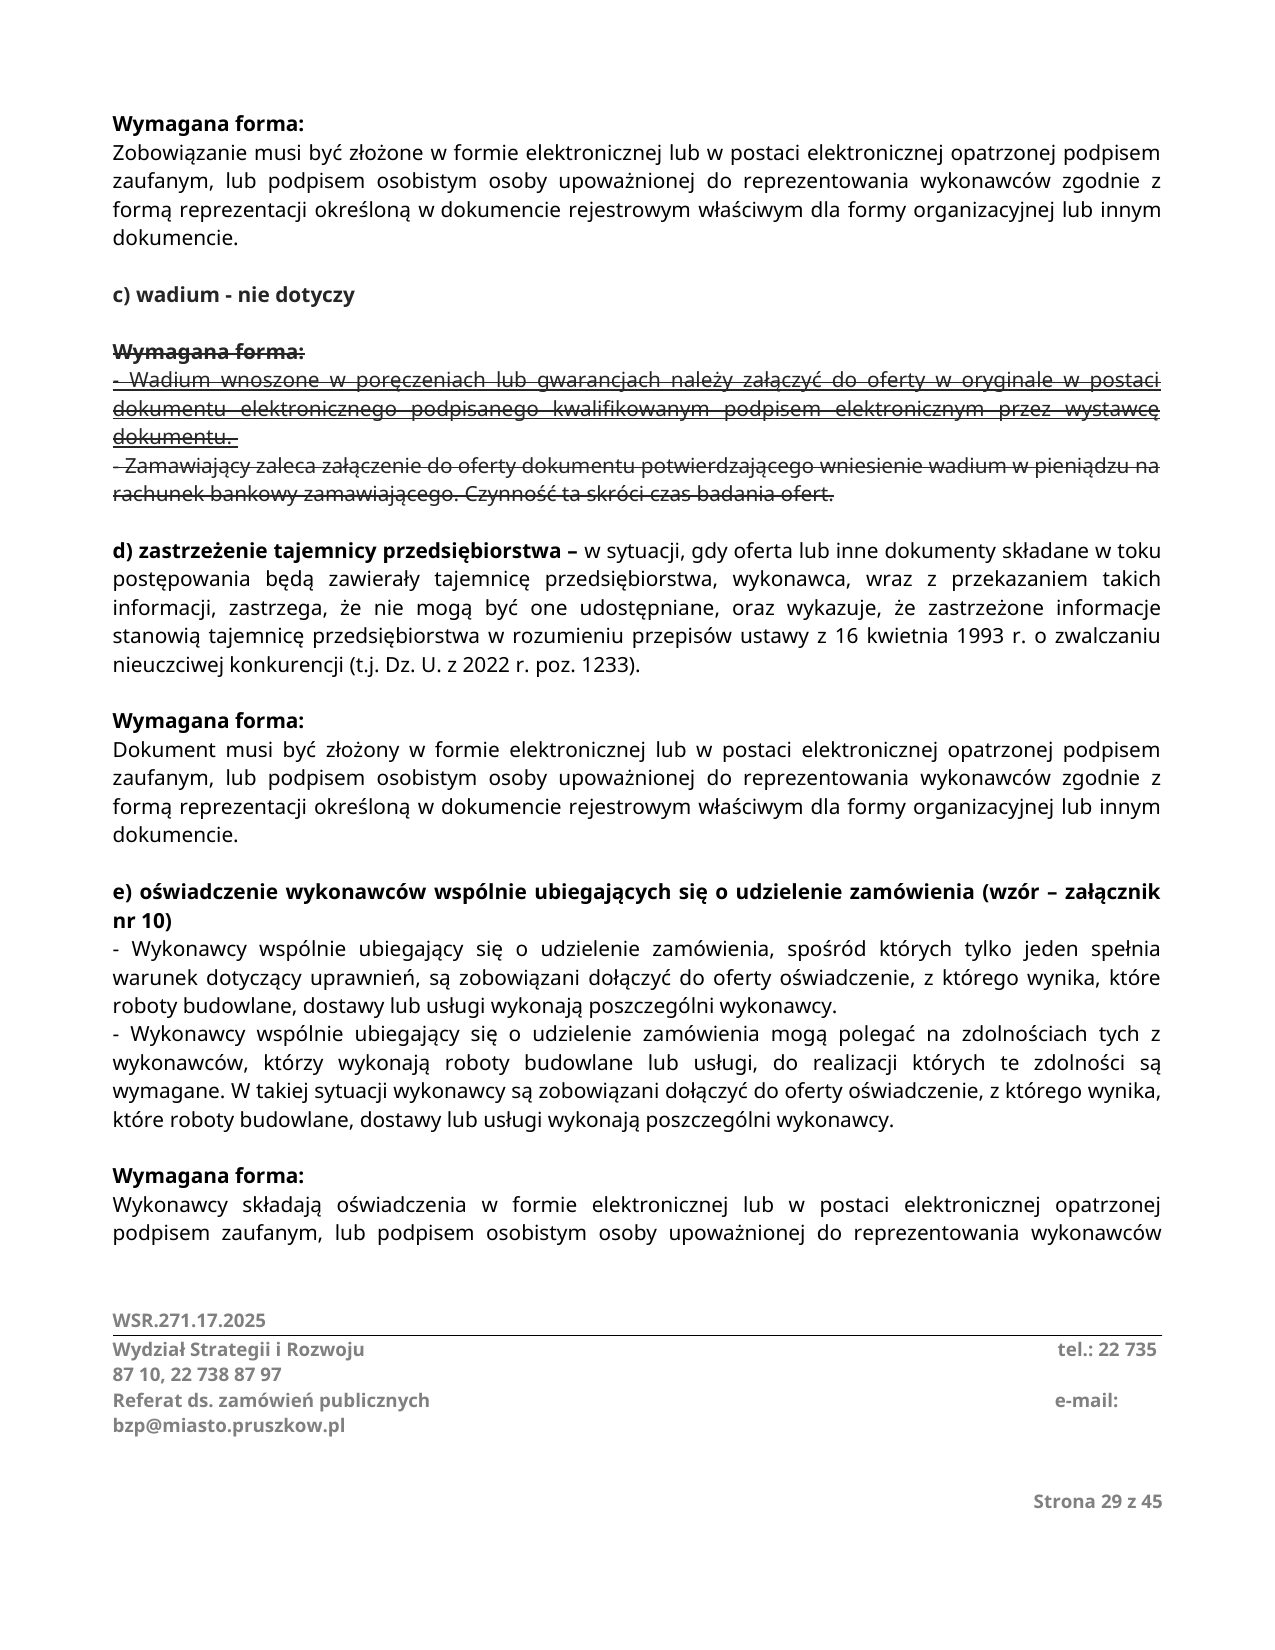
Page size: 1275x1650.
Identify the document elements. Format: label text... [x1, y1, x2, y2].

text e) oświadczenie wykonawców wspólnie ubiegających się o udzielenie zamówienia (wzór – załącznik nr 10) [112, 877, 1162, 934]
text Dokument musi być złożony w formie elektronicznej lub w postaci elektronicznej opatrzonej podpisem zaufanym, lub podpisem osobistym osoby upoważnionej do reprezentowania wykonawców zgodnie z formą reprezentacji określoną w dokumencie rejestrowym właściwym dla formy organizacyjnej lub innym dokumencie. [112, 735, 1162, 849]
text - Wykonawcy wspólnie ubiegający się o udzielenie zamówienia, spośród których tylko jeden spełnia warunek dotyczący uprawnień, są zobowiązani dołączyć do oferty oświadczenie, z którego wynika, które roboty budowlane, dostawy lub usługi wykonają poszczególni wykonawcy. [112, 934, 1162, 1019]
text - Wadium wnoszone w poręczeniach lub gwarancjach należy załączyć do oferty w oryginale w postaci dokumentu elektronicznego podpisanego kwalifikowanym podpisem elektronicznym przez wystawcę dokumentu. [112, 365, 1160, 382]
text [112, 1190, 1162, 1247]
text Wymagana forma: [112, 1162, 1162, 1190]
text d) zastrzeżenie tajemnicy przedsiębiorstwa – w sytuacji, gdy oferta lub inne dokumenty składane w toku postępowania będą zawierały tajemnicę przedsiębiorstwa, wykonawca, wraz z przekazaniem takich informacji, zastrzega, że nie mogą być one udostępniane, oraz wykazuje, że zastrzeżone informacje stanowią tajemnicę przedsiębiorstwa w rozumieniu przepisów ustawy z 16 kwietnia 1993 r. o zwalczaniu nieuczciwej konkurencji (t.j. Dz. U. z 2022 r. poz. 1233). [112, 536, 1162, 678]
text - Zamawiający zaleca załączenie do oferty dokumentu potwierdzającego wniesienie wadium w pieniądzu na rachunek bankowy zamawiającego. Czynność ta skróci czas badania ofert. [112, 468, 1160, 508]
text - Zamawiający zaleca załączenie do oferty dokumentu potwierdzającego wniesienie wadium w pieniądzu na rachunek bankowy zamawiającego. Czynność ta skróci czas badania ofert. [112, 451, 1160, 467]
text - Wykonawcy wspólnie ubiegający się o udzielenie zamówienia mogą polegać na zdolnościach tych z wykonawców, którzy wykonają roboty budowlane lub usługi, do realizacji których te zdolności są wymagane. W takiej sytuacji wykonawcy są zobowiązani dołączyć do oferty oświadczenie, z którego wynika, które roboty budowlane, dostawy lub usługi wykonają poszczególni wykonawcy. [112, 1019, 1162, 1133]
text - Wadium wnoszone w poręczeniach lub gwarancjach należy załączyć do oferty w oryginale w postaci dokumentu elektronicznego podpisanego kwalifikowanym podpisem elektronicznym przez wystawcę dokumentu. [112, 390, 1160, 410]
text - Wadium wnoszone w poręczeniach lub gwarancjach należy załączyć do oferty w oryginale w postaci dokumentu elektronicznego podpisanego kwalifikowanym podpisem elektronicznym przez wystawcę dokumentu. [112, 419, 1160, 451]
text Wymagana forma: [112, 109, 1162, 138]
text Wymagana forma: [112, 707, 1162, 735]
text c) wadium - nie dotyczy [112, 280, 1160, 308]
text Wymagana forma: [112, 337, 1160, 365]
text Zobowiązanie musi być złożone w formie elektronicznej lub w postaci elektronicznej opatrzonej podpisem zaufanym, lub podpisem osobistym osoby upoważnionej do reprezentowania wykonawców zgodnie z formą reprezentacji określoną w dokumencie rejestrowym właściwym dla formy organizacyjnej lub innym dokumencie. [112, 138, 1162, 252]
